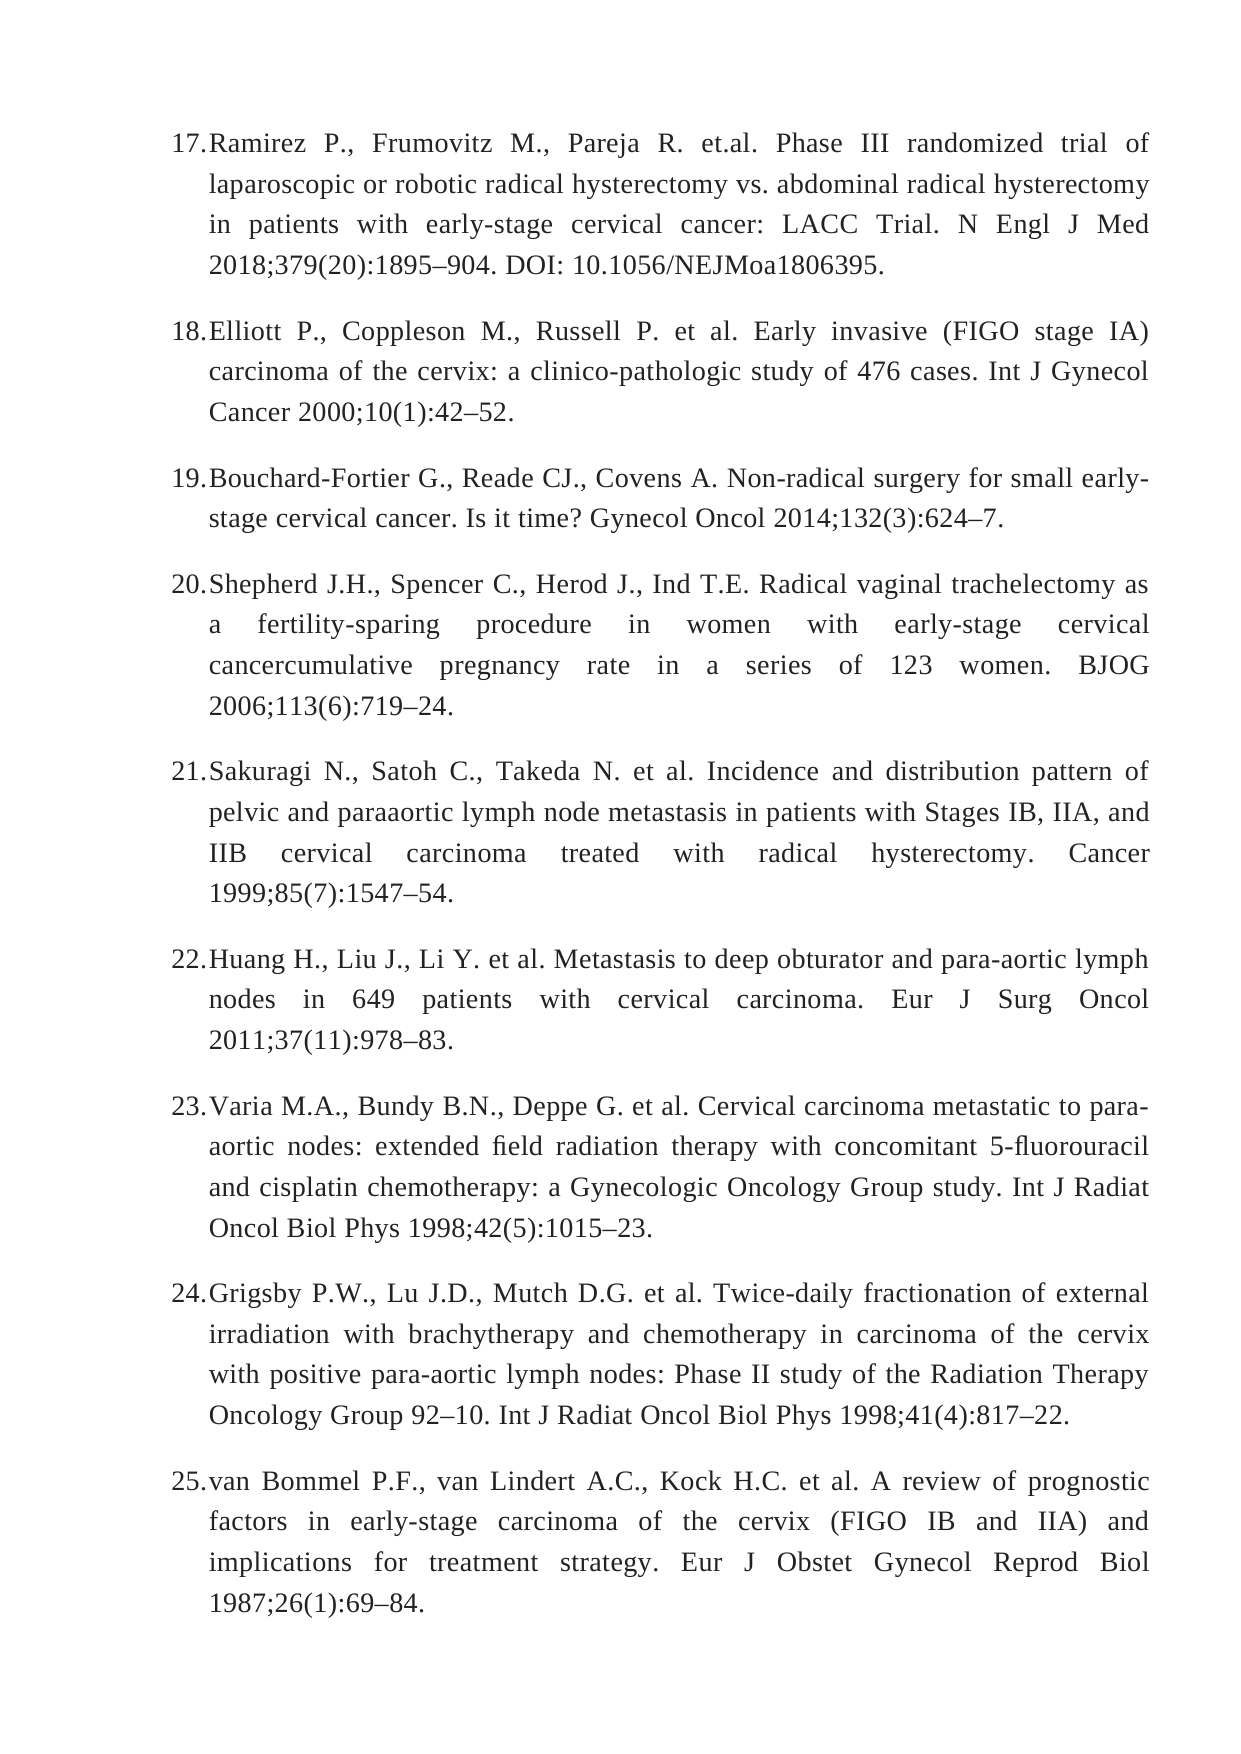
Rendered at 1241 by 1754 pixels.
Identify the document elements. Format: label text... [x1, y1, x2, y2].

list van Bommel P.F., van Lindert A.C., Kock H.C. et al. A review of prognostic factors in early-stage carcinoma of the cervix (FIGO IB and IIA) and implications for treatment strategy. Eur J Obstet Gynecol Reprod Biol 1987;26(1):69–84. [171, 1456, 1152, 1618]
list Grigsby P.W., Lu J.D., Mutch D.G. et al. Twice-daily fractionation of external irradiation with brachytherapy and chemotherapy in carcinoma of the cervix with positive para-aortic lymph nodes: Phase II study of the Radiation Therapy Oncology Group 92–10. Int J Radiat Oncol Biol Phys 1998;41(4):817–22. [171, 1268, 1152, 1431]
list Varia M.A., Bundy B.N., Deppe G. et al. Cervical carcinoma metastatic to para-aortic nodes: extended ﬁeld radiation therapy with concomitant 5-ﬂuorouracil and cisplatin chemotherapy: a Gynecologic Oncology Group study. Int J Radiat Oncol Biol Phys 1998;42(5):1015–23. [171, 1081, 1152, 1243]
list Elliott P., Coppleson M., Russell P. et al. Early invasive (FIGO stage IA) carcinoma of the cervix: a clinico-pathologic study of 476 cases. Int J Gynecol Cancer 2000;10(1):42–52. [171, 306, 1152, 427]
list Shepherd J.H., Spencer C., Herod J., Ind T.E. Radical vaginal trachelectomy as a fertility-sparing procedure in women with early-stage cervical cancercumulative pregnancy rate in a series of 123 women. BJOG 2006;113(6):719–24. [171, 559, 1152, 721]
list Ramirez P., Frumovitz M., Pareja R. et.al. Phase III randomized trial of laparoscopic or robotic radical hysterectomy vs. abdominal radical hysterectomy in patients with early-stage cervical cancer: LACC Trial. N Engl J Med 2018;379(20):1895–904. DOI: 10.1056/NEJMoa1806395. [171, 118, 1152, 281]
list Sakuragi N., Satoh C., Takeda N. et al. Incidence and distribution pattern of pelvic and paraaortic lymph node metastasis in patients with Stages IB, IIA, and IIB cervical carcinoma treated with radical hysterectomy. Cancer 1999;85(7):1547–54. [171, 746, 1152, 909]
list Bouchard-Fortier G., Reade CJ., Covens A. Non-radical surgery for small early-stage cervical cancer. Is it time? Gynecol Oncol 2014;132(3):624–7. [171, 452, 1152, 534]
list Huang H., Liu J., Li Y. et al. Metastasis to deep obturator and para-aortic lymph nodes in 649 patients with cervical carcinoma. Eur J Surg Oncol 2011;37(11):978–83. [171, 934, 1152, 1056]
